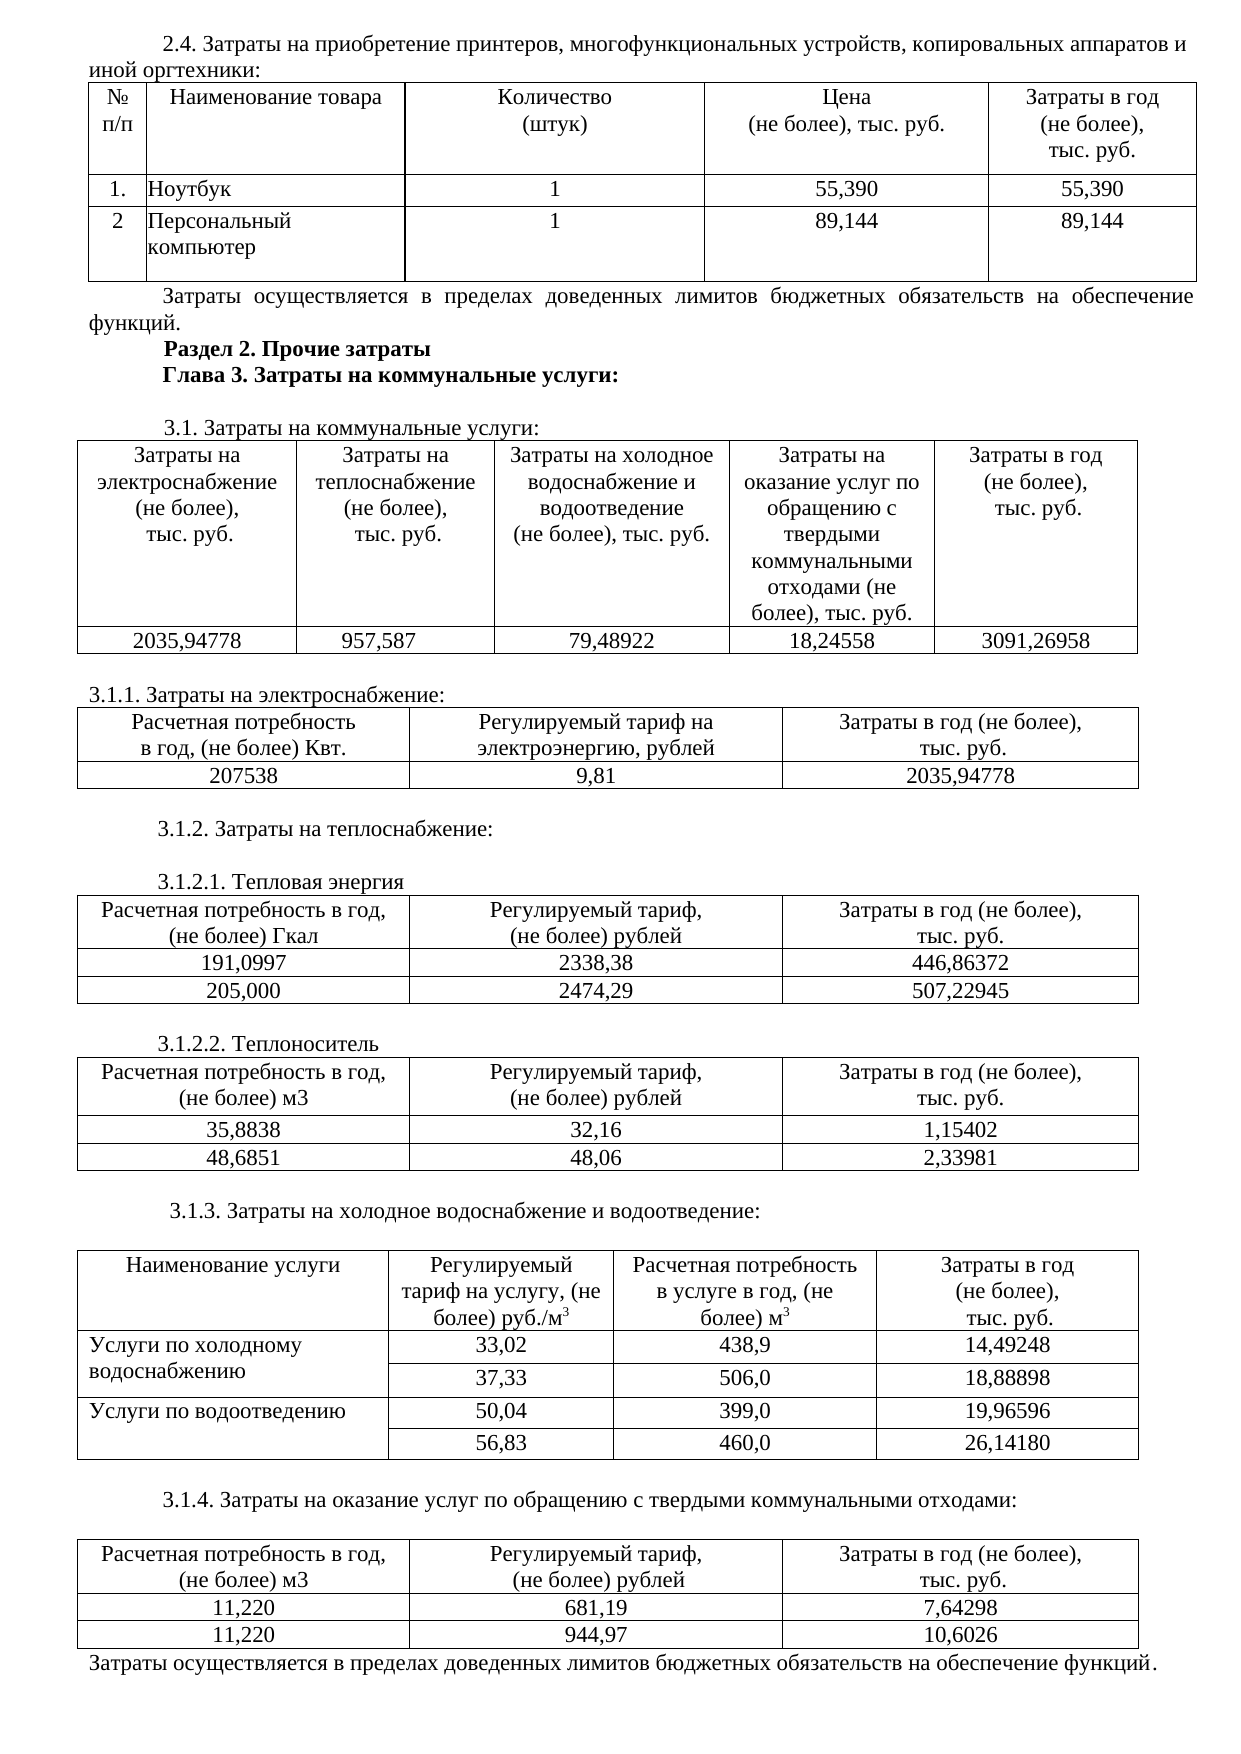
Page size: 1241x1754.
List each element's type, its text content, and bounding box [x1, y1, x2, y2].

table_cell 438,9 [614, 1331, 876, 1363]
table_cell 1 [406, 175, 704, 206]
table_header Регулируемый тариф, (не более) рублей [410, 1540, 782, 1593]
text Затраты осуществляется в пределах доведенных лимитов бюджетных обязательств на обеспечение функций. [89, 1649, 1196, 1675]
table_cell Персональный компьютер [147, 207, 404, 281]
table_cell 2338,38 [410, 949, 782, 976]
table_cell 207538 [78, 762, 409, 788]
table_cell 11,220 [78, 1594, 409, 1620]
table_cell 89,144 [705, 207, 988, 281]
table_header Количество (штук) [406, 83, 704, 174]
table_header Наименование товара [147, 83, 404, 174]
table_cell 460,0 [614, 1429, 876, 1459]
table_header № п/п [89, 83, 146, 174]
table_cell 1. [89, 175, 146, 206]
table_cell 55,390 [705, 175, 988, 206]
text 2.4. Затраты на приобретение принтеров, многофункциональных устройств, копировальных аппаратов и иной оргтехники: [89, 29, 1196, 82]
text 3.1.4. Затраты на оказание услуг по обращению с твердыми коммунальными отходами: [89, 1486, 1196, 1513]
table_cell 2 [89, 207, 146, 281]
table_cell 446,86372 [783, 949, 1138, 976]
table_cell 50,04 [389, 1398, 613, 1428]
table_header Регулируемый тариф, (не более) рублей [410, 896, 782, 948]
table_cell 944,97 [410, 1621, 782, 1648]
table_cell Услуги по водоотведению [78, 1398, 388, 1459]
table_cell Ноутбук [147, 175, 404, 206]
table_cell 55,390 [989, 175, 1196, 206]
table_cell 48,06 [410, 1144, 782, 1170]
table_header Регулируемый тариф на услугу, (не более) руб./м3 [389, 1251, 613, 1330]
table_header Затраты на оказание услуг по обращению с твердыми коммунальными отходами (не более), тыс. руб. [730, 441, 934, 626]
table_cell 1 [406, 207, 704, 281]
table_header Затраты в год (не более), тыс. руб. [783, 1058, 1138, 1115]
table_cell 37,33 [389, 1364, 613, 1397]
table_header Расчетная потребность в год, (не более) м3 [78, 1540, 409, 1593]
table_cell 2035,94778 [78, 627, 296, 653]
table_cell 11,220 [78, 1621, 409, 1648]
table_header Затраты на электроснабжение (не более), тыс. руб. [78, 441, 296, 626]
table_header Затраты в год (не более), тыс. руб. [989, 83, 1196, 174]
table_cell 35,8838 [78, 1116, 409, 1142]
table_cell 507,22945 [783, 977, 1138, 1003]
table_cell 48,6851 [78, 1144, 409, 1170]
table_header Расчетная потребность в год, (не более) Квт. [78, 708, 409, 761]
table_cell Услуги по холодному водоснабжению [78, 1331, 388, 1397]
table_cell 32,16 [410, 1116, 782, 1142]
table_cell 9,81 [410, 762, 782, 788]
table_header Наименование услуги [78, 1251, 388, 1330]
text 3.1.2. Затраты на теплоснабжение: [89, 816, 1196, 842]
table_header Затраты в год (не более), тыс. руб. [877, 1251, 1138, 1330]
text 3.1.2.1. Тепловая энергия [89, 868, 1196, 894]
table_header Затраты в год (не более), тыс. руб. [783, 1540, 1138, 1593]
table_cell 506,0 [614, 1364, 876, 1397]
table_header Регулируемый тариф на электроэнергию, рублей [410, 708, 782, 761]
table_cell 10,6026 [783, 1621, 1138, 1648]
table_cell 681,19 [410, 1594, 782, 1620]
table_cell 18,24558 [730, 627, 934, 653]
text Раздел 2. Прочие затраты [89, 335, 1196, 361]
table_header Затраты в год (не более), тыс. руб. [783, 708, 1138, 761]
table_header Затраты на холодное водоснабжение и водоотведение (не более), тыс. руб. [495, 441, 729, 626]
table_cell 89,144 [989, 207, 1196, 281]
text 3.1.2.2. Теплоноситель [89, 1031, 1196, 1057]
text 3.1. Затраты на коммунальные услуги: [89, 414, 1196, 440]
table_cell 26,14180 [877, 1429, 1138, 1459]
table_cell 19,96596 [877, 1398, 1138, 1428]
table_header Расчетная потребность в услуге в год, (не более) м3 [614, 1251, 876, 1330]
table_header Затраты в год (не более), тыс. руб. [783, 896, 1138, 948]
text Глава 3. Затраты на коммунальные услуги: [89, 361, 1196, 388]
table_cell 33,02 [389, 1331, 613, 1363]
table_header Затраты в год (не более), тыс. руб. [935, 441, 1137, 626]
table_cell 79,48922 [495, 627, 729, 653]
table_header Цена (не более), тыс. руб. [705, 83, 988, 174]
table_cell 14,49248 [877, 1331, 1138, 1363]
table_cell 2,33981 [783, 1144, 1138, 1170]
table_header Расчетная потребность в год, (не более) м3 [78, 1058, 409, 1115]
table_cell 56,83 [389, 1429, 613, 1459]
table_cell 3091,26958 [935, 627, 1137, 653]
text 3.1.3. Затраты на холодное водоснабжение и водоотведение: [89, 1197, 1196, 1224]
table_cell 1,15402 [783, 1116, 1138, 1142]
table_cell 18,88898 [877, 1364, 1138, 1397]
table_header Затраты на теплоснабжение (не более), тыс. руб. [297, 441, 494, 626]
text Затраты осуществляется в пределах доведенных лимитов бюджетных обязательств на обеспечение функций. [89, 282, 1196, 335]
text 3.1.1. Затраты на электроснабжение: [89, 681, 1196, 707]
table_cell 957,587 [297, 627, 494, 653]
table_cell 205,000 [78, 977, 409, 1003]
table_header Расчетная потребность в год, (не более) Гкал [78, 896, 409, 948]
table_cell 2474,29 [410, 977, 782, 1003]
table_cell 399,0 [614, 1398, 876, 1428]
table_header Регулируемый тариф, (не более) рублей [410, 1058, 782, 1115]
table_cell 2035,94778 [783, 762, 1138, 788]
table_cell 191,0997 [78, 949, 409, 976]
table_cell 7,64298 [783, 1594, 1138, 1620]
